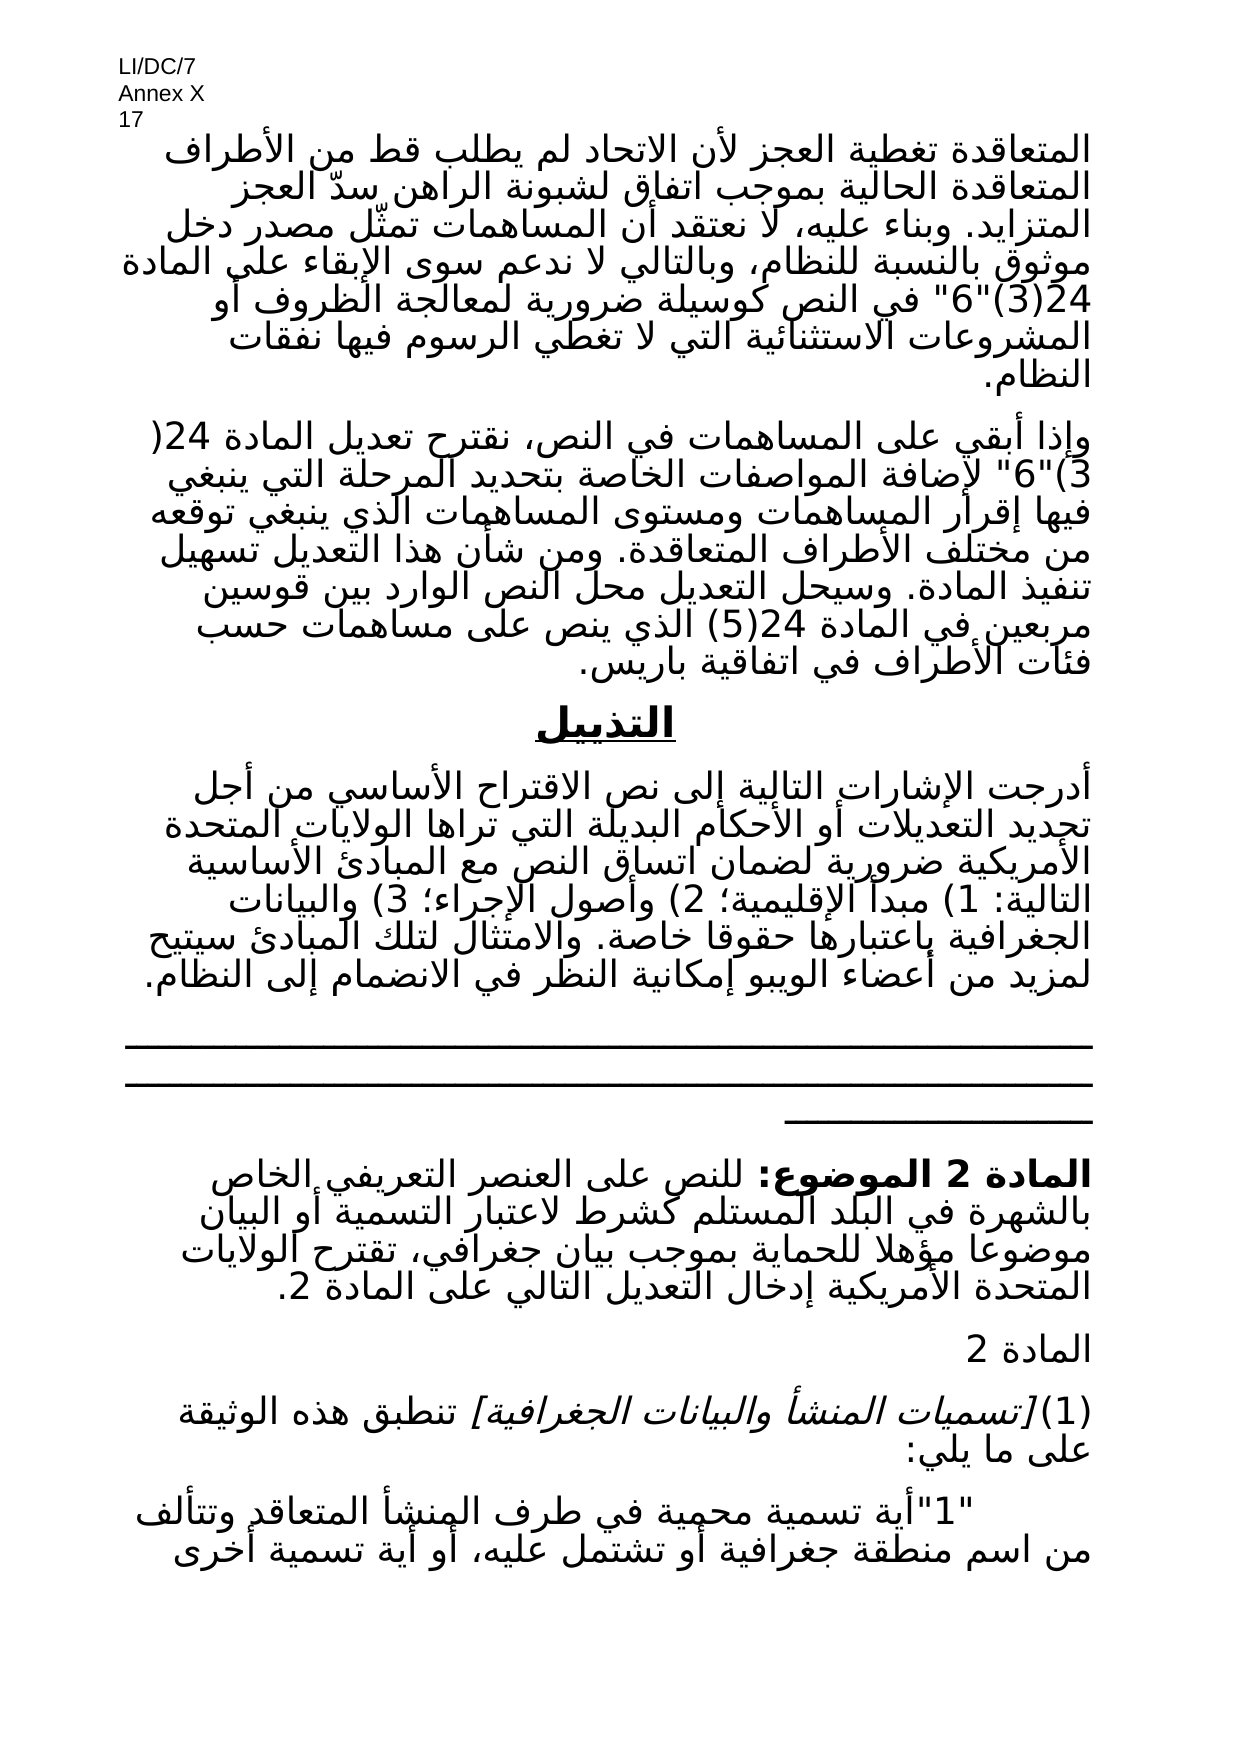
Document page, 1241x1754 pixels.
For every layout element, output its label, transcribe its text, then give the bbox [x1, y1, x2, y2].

text أدرجت الإشارات التالية إلى نص الاقتراح الأساسي من أجل تحديد التعديلات أو الأحكام البديلة التي تراها الولايات المتحدة الأمريكية ضرورية لضمان اتساق النص مع المبادئ الأساسية التالية: 1) مبدأ الإقليمية؛ 2) وأصول الإجراء؛ 3) والبيانات الجغرافية باعتبارها حقوقا خاصة. والامتثال لتلك المبادئ سيتيح لمزيد من أعضاء الويبو إمكانية النظر في الانضمام إلى النظام. [118, 770, 1092, 995]
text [118, 132, 1092, 395]
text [118, 1495, 1092, 1570]
text المادة 2 [118, 1332, 1092, 1370]
text المادة 2 الموضوع: للنص على العنصر التعريفي الخاص بالشهرة في البلد المستلم كشرط لاعتبار التسمية أو البيان موضوعا مؤهلا للحماية بموجب بيان جغرافي، تقترح الولايات المتحدة الأمريكية إدخال التعديل التالي على المادة 2. [118, 1157, 1092, 1307]
text (1) [تسميات المنشأ والبيانات الجغرافية] تنطبق هذه الوثيقة على ما يلي: [118, 1395, 1092, 1470]
text وإذا أبقي على المساهمات في النص، نقترح تعديل المادة 24(3)"6" لإضافة المواصفات الخاصة بتحديد المرحلة التي ينبغي فيها إقرار المساهمات ومستوى المساهمات الذي ينبغي توقعه من مختلف الأطراف المتعاقدة. ومن شأن هذا التعديل تسهيل تنفيذ المادة. وسيحل التعديل محل النص الوارد بين قوسين مربعين في المادة 24(5) الذي ينص على مساهمات حسب فئات الأطراف في اتفاقية باريس. [118, 420, 1092, 682]
text ــــــــــــــــــــــــــــــــــــــــــــــــــــــــــــــــــــــــــــــــــــــــــــــــــــــــــــــــــــــــــــــــــــــــــــــــــــــــــــــــــــــــــــــــــــــــــــــــــــــــــــ [118, 1020, 1092, 1132]
text التذييل [118, 707, 1092, 745]
